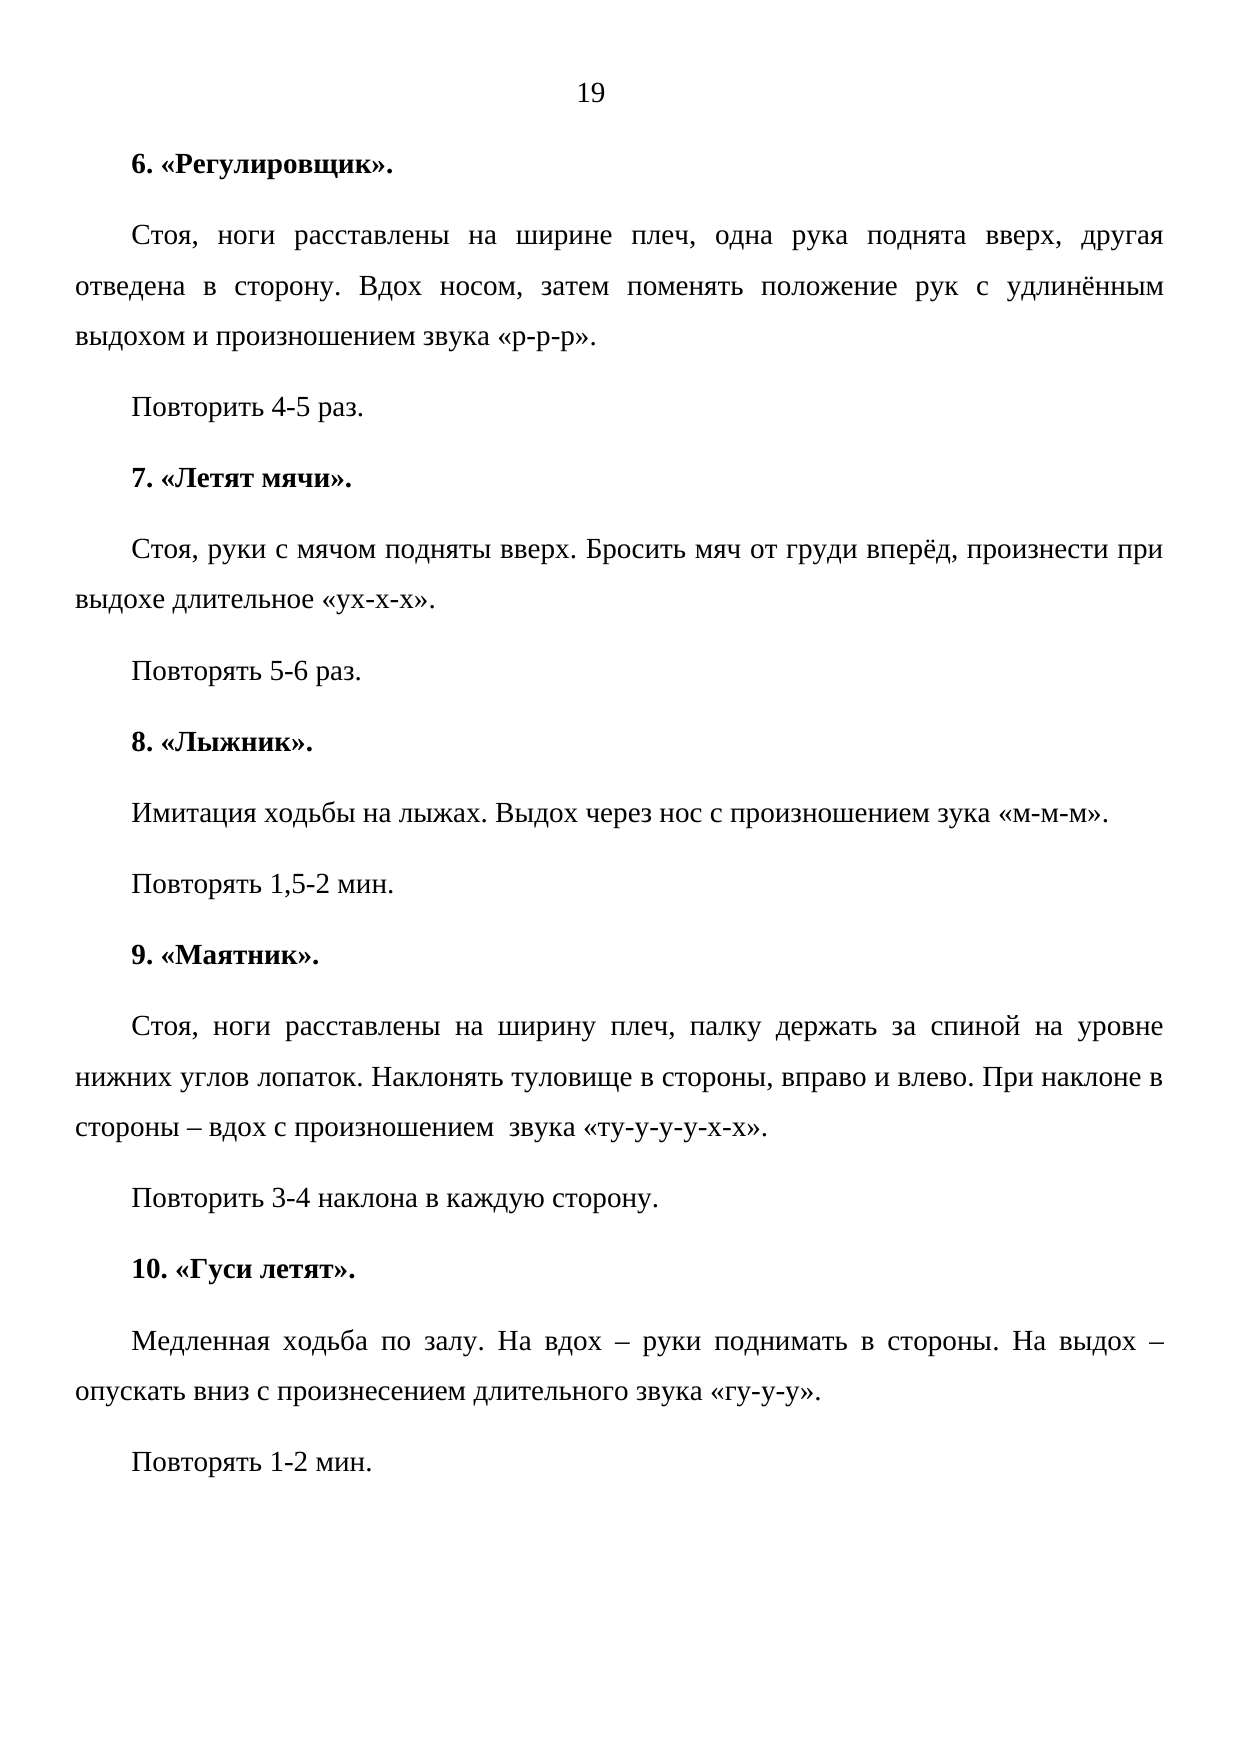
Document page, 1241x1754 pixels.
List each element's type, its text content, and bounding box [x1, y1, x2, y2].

text Повторить 4-5 раз. [75, 389, 1165, 423]
text Имитация ходьбы на лыжах. Выдох через нос с произношением зука «м-м-м». [75, 795, 1165, 829]
text Повторить 3-4 наклона в каждую сторону. [75, 1180, 1165, 1214]
text Стоя, ноги расставлены на ширину плеч, палку держать за спиной на уровне нижних углов лопаток. Наклонять туловище в стороны, вправо и влево. При наклоне в стороны – вдох с произношением звука «ту-у-у-у-х-х». [75, 1008, 1165, 1143]
text Стоя, руки с мячом подняты вверх. Бросить мяч от груди вперёд, произнести при выдохе длительное «ух-х-х». [75, 531, 1165, 615]
text 9. «Маятник». [75, 937, 1165, 971]
text Стоя, ноги расставлены на ширине плеч, одна рука поднята вверх, другая отведена в сторону. Вдох носом, затем поменять положение рук с удлинённым выдохом и произношением звука «р-р-р». [75, 217, 1165, 351]
text 19 [75, 75, 1165, 108]
text Повторять 5-6 раз. [75, 653, 1165, 686]
text 6. «Регулировщик». [75, 146, 1165, 180]
text Повторять 1,5-2 мин. [75, 866, 1165, 900]
text Повторять 1-2 мин. [75, 1444, 1165, 1478]
text 10. «Гуси летят». [75, 1251, 1165, 1285]
text 8. «Лыжник». [75, 724, 1165, 757]
text 7. «Летят мячи». [75, 460, 1165, 494]
text Медленная ходьба по залу. На вдох – руки поднимать в стороны. На выдох – опускать вниз с произнесением длительного звука «гу-у-у». [75, 1323, 1165, 1406]
